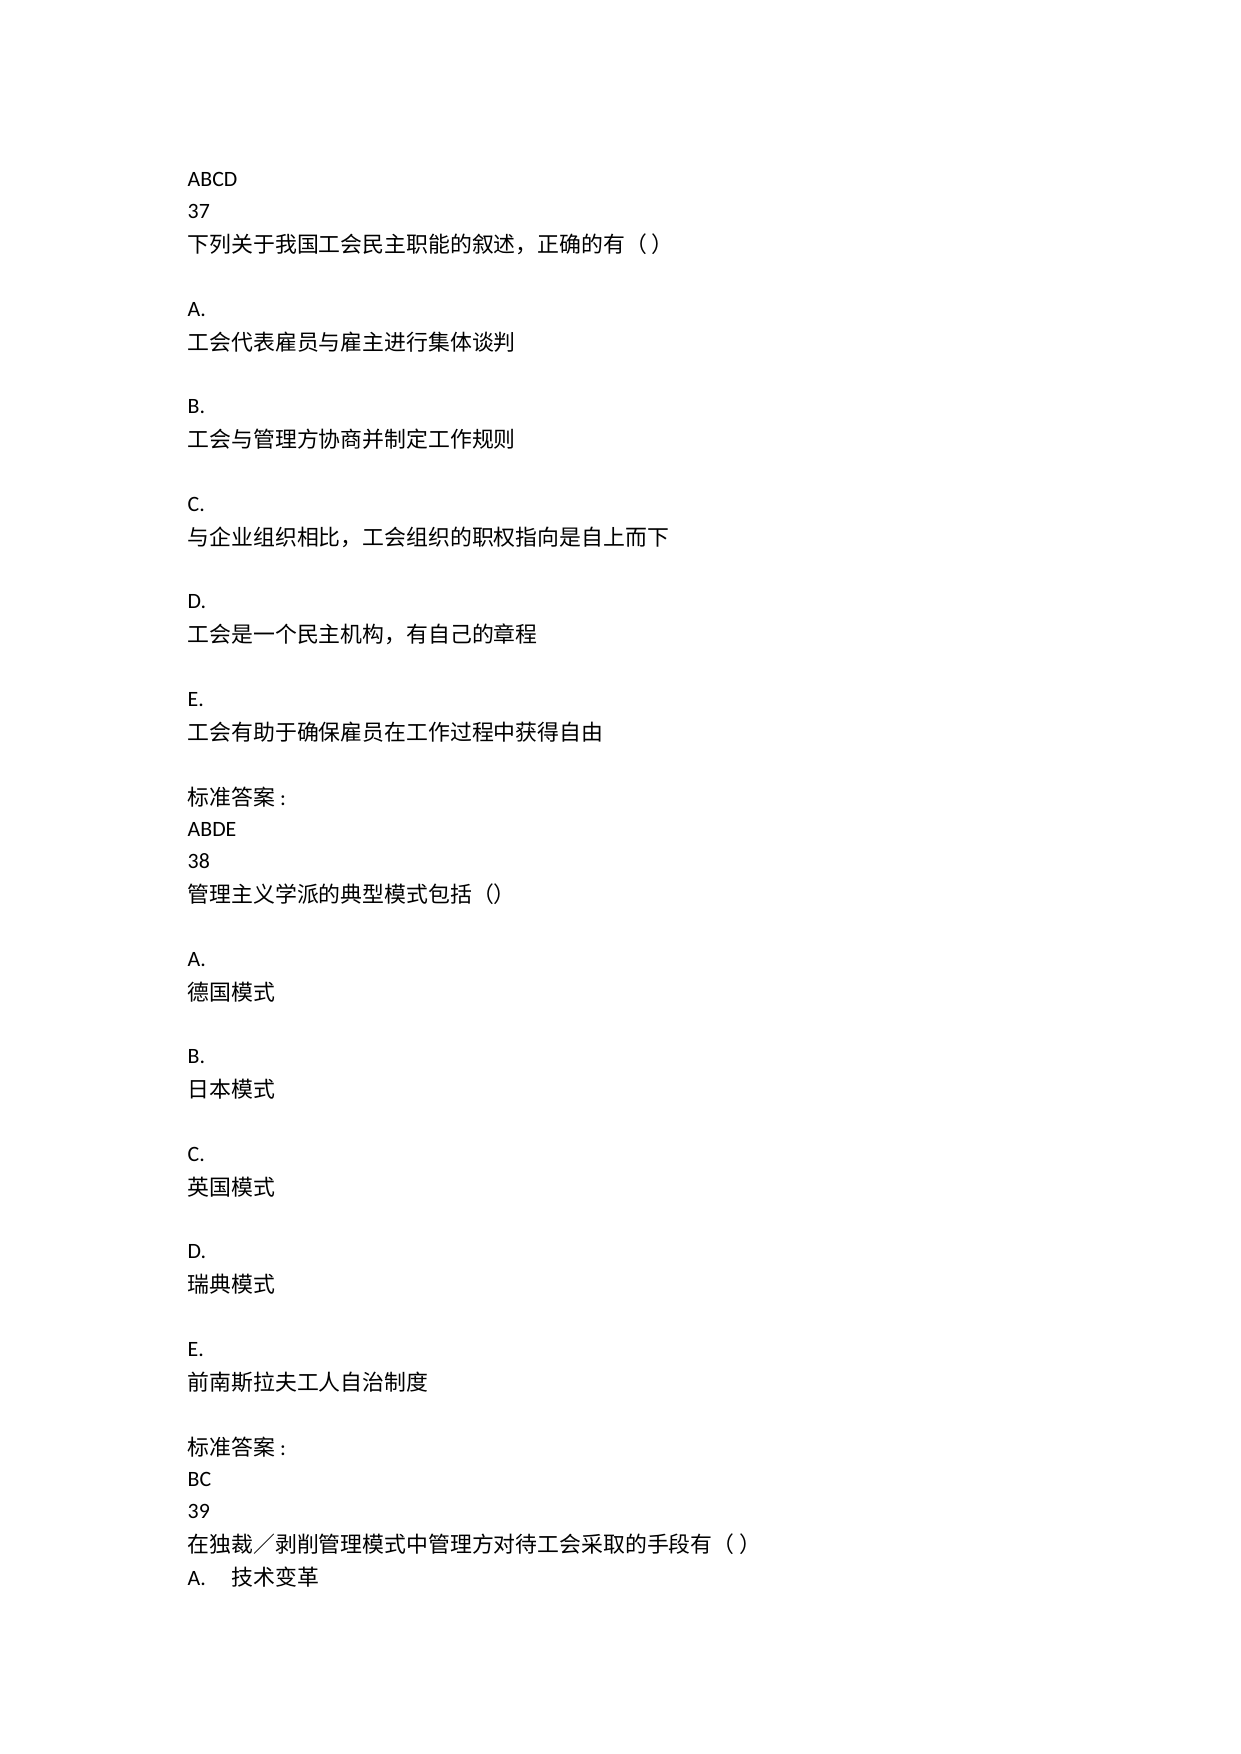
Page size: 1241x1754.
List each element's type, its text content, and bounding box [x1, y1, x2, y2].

text E. [187, 682, 1053, 714]
text 39 [187, 1494, 1053, 1527]
text ABCD [187, 162, 1053, 194]
text C. [187, 487, 1053, 519]
text A. 技术变革 [187, 1559, 1053, 1592]
text 工会有助于确保雇员在工作过程中获得自由 [187, 714, 1053, 747]
text 37 [187, 194, 1053, 227]
text 与企业组织相比，工会组织的职权指向是自上而下 [187, 519, 1053, 552]
text 下列关于我国工会民主职能的叙述，正确的有（ ） [187, 227, 1053, 259]
text E. [187, 1332, 1053, 1364]
text 在独裁／剥削管理模式中管理方对待工会采取的手段有（ ） [187, 1527, 1053, 1559]
text 38 [187, 844, 1053, 877]
text ABDE [187, 812, 1053, 844]
text BC [187, 1462, 1053, 1494]
text B. [187, 1039, 1053, 1072]
text 德国模式 [187, 974, 1053, 1007]
text 工会与管理方协商并制定工作规则 [187, 422, 1053, 454]
text A. [187, 292, 1053, 324]
text 管理主义学派的典型模式包括（） [187, 877, 1053, 909]
text B. [187, 389, 1053, 422]
text A. [187, 942, 1053, 974]
text D. [187, 1234, 1053, 1267]
text D. [187, 584, 1053, 617]
text 标准答案 : [187, 779, 1053, 812]
text 瑞典模式 [187, 1267, 1053, 1299]
text 标准答案 : [187, 1429, 1053, 1462]
text 工会是一个民主机构，有自己的章程 [187, 617, 1053, 649]
text 前南斯拉夫工人自治制度 [187, 1364, 1053, 1397]
text 工会代表雇员与雇主进行集体谈判 [187, 324, 1053, 357]
text C. [187, 1137, 1053, 1169]
text 日本模式 [187, 1072, 1053, 1104]
text 英国模式 [187, 1169, 1053, 1202]
